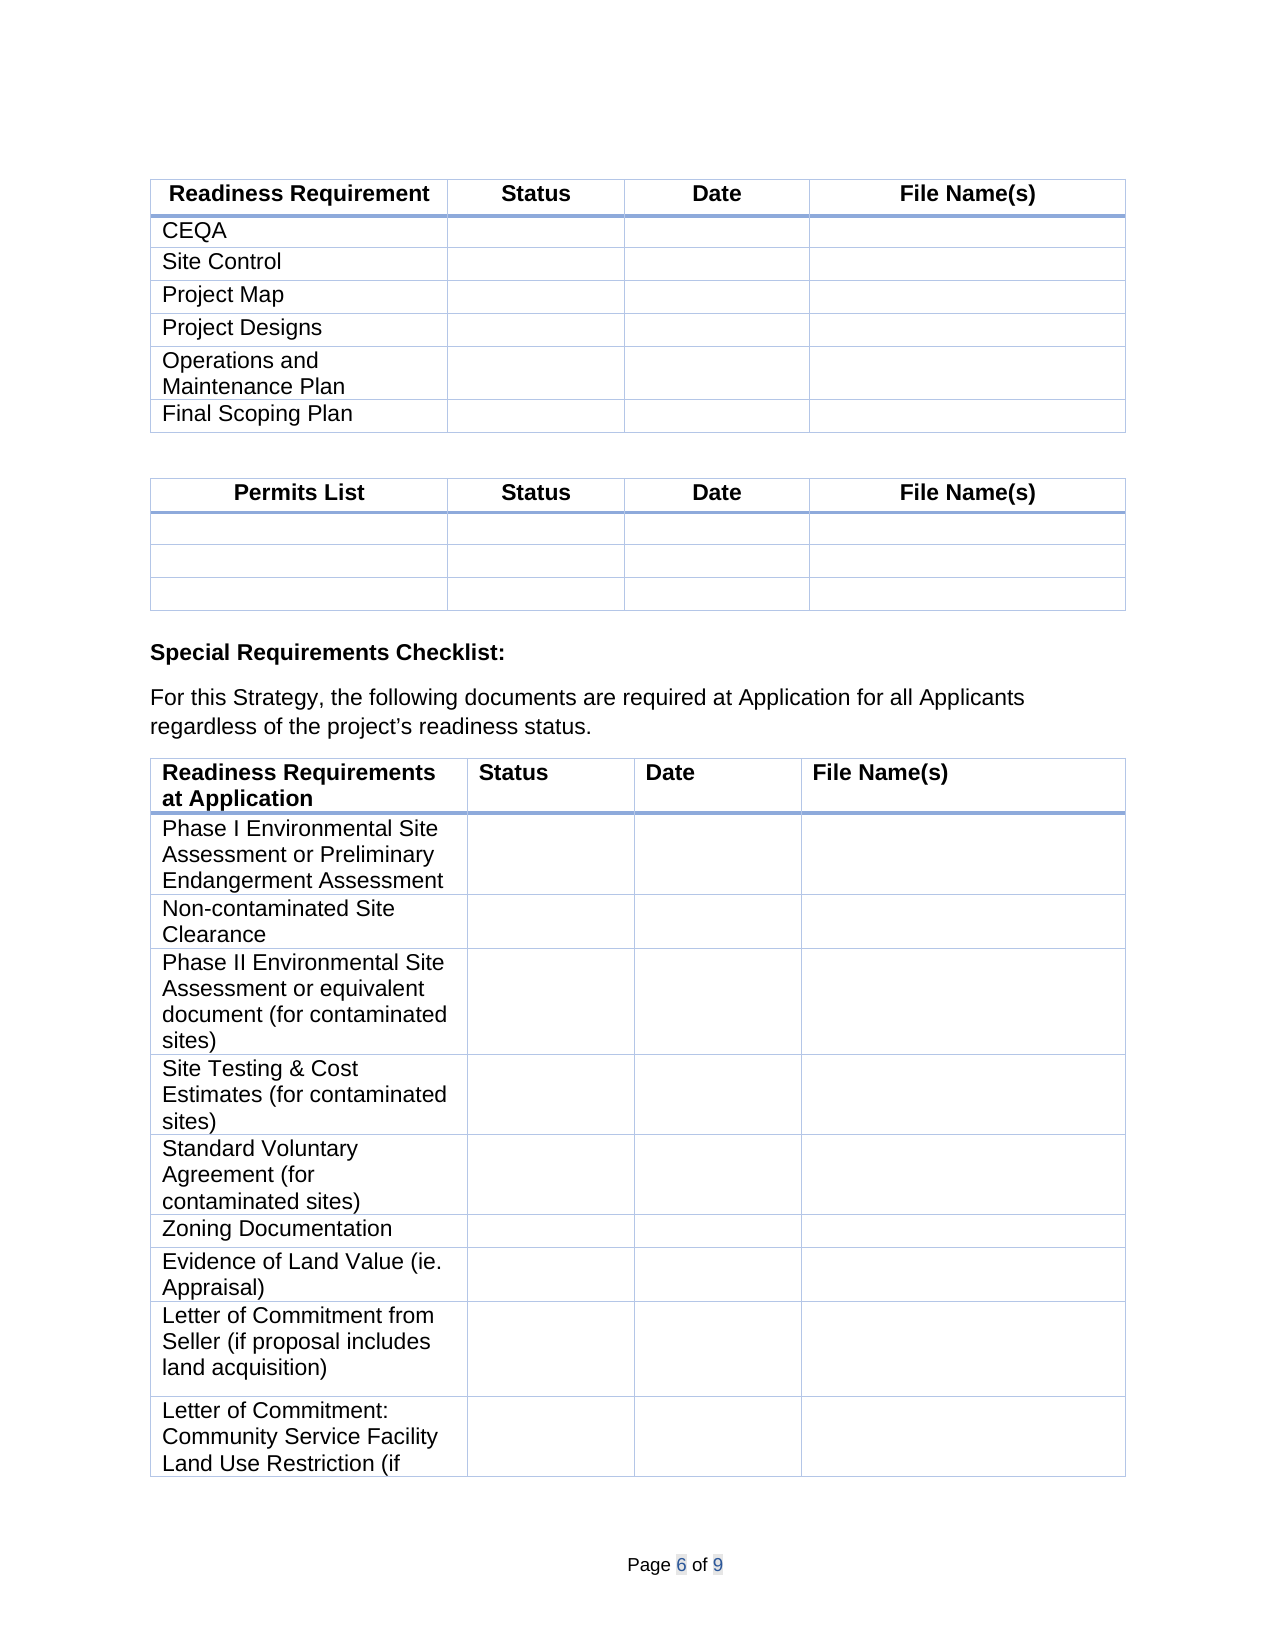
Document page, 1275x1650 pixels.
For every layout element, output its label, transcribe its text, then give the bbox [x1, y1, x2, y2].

table_cell [448, 314, 624, 346]
table_cell [468, 1215, 634, 1247]
table_header File Name(s) [810, 479, 1125, 511]
table_cell [625, 281, 809, 313]
table_cell [635, 1135, 801, 1214]
table_cell [625, 347, 809, 399]
table_cell [802, 1055, 1125, 1134]
table_cell [810, 400, 1125, 432]
table_cell [468, 1397, 634, 1476]
table_cell [448, 347, 624, 399]
table_cell [802, 1302, 1125, 1396]
table_cell [802, 1248, 1125, 1301]
table_cell [468, 1302, 634, 1396]
table_cell Evidence of Land Value (ie. Appraisal) [151, 1248, 467, 1301]
table_cell [635, 815, 801, 894]
table_cell [635, 895, 801, 947]
table_header Status [448, 479, 624, 511]
table_cell [802, 815, 1125, 894]
table_cell Site Control [151, 248, 447, 280]
table_cell [802, 895, 1125, 947]
table_header Permits List [151, 479, 447, 511]
table_cell [448, 281, 624, 313]
table_cell [625, 578, 809, 609]
table_header File Name(s) [810, 180, 1125, 214]
table_cell [625, 545, 809, 577]
table_cell [151, 578, 447, 609]
table_cell CEQA [151, 218, 447, 247]
table_cell [810, 514, 1125, 544]
table_cell Non-contaminated Site Clearance [151, 895, 467, 947]
table_cell [468, 895, 634, 947]
table_cell [635, 1397, 801, 1476]
table_cell [635, 1302, 801, 1396]
table_cell [625, 314, 809, 346]
table_cell [810, 281, 1125, 313]
text For this Strategy, the following documents are required at Application for all Applicants regardless of the project’s readiness status. [150, 684, 1125, 739]
table_cell [635, 1248, 801, 1301]
table_cell [448, 218, 624, 247]
table_cell Site Testing & Cost Estimates (for contaminated sites) [151, 1055, 467, 1134]
table_cell [635, 1215, 801, 1247]
table_header Readiness Requirement [151, 180, 447, 214]
table_cell [810, 347, 1125, 399]
table_cell [468, 1248, 634, 1301]
table_cell [802, 1215, 1125, 1247]
table_cell Zoning Documentation [151, 1215, 467, 1247]
table_cell Project Map [151, 281, 447, 313]
table_cell [625, 218, 809, 247]
table_cell [810, 545, 1125, 577]
table_cell [635, 949, 801, 1054]
text Special Requirements Checklist: [150, 639, 1125, 665]
table_header Readiness Requirements at Application [151, 759, 467, 811]
table_cell [468, 815, 634, 894]
table_cell Operations and Maintenance Plan [151, 347, 447, 399]
table_cell [468, 1055, 634, 1134]
table_cell Project Designs [151, 314, 447, 346]
table_cell Phase II Environmental Site Assessment or equivalent document (for contaminated sites) [151, 949, 467, 1054]
table_header Status [448, 180, 624, 214]
table_cell [802, 949, 1125, 1054]
table_cell [810, 218, 1125, 247]
table_cell Phase I Environmental Site Assessment or Preliminary Endangerment Assessment [151, 815, 467, 894]
table_cell [802, 1135, 1125, 1214]
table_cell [151, 1397, 467, 1476]
table_cell [625, 514, 809, 544]
table_cell [810, 248, 1125, 280]
table_cell [468, 1135, 634, 1214]
table_cell [810, 314, 1125, 346]
table_cell Letter of Commitment from Seller (if proposal includes land acquisition) [151, 1302, 467, 1396]
table_cell [635, 1055, 801, 1134]
table_cell [448, 578, 624, 609]
table_cell [448, 514, 624, 544]
table_cell [625, 400, 809, 432]
table_cell [802, 1397, 1125, 1476]
table_cell [448, 400, 624, 432]
table_cell [625, 248, 809, 280]
table_cell Standard Voluntary Agreement (for contaminated sites) [151, 1135, 467, 1214]
table_cell [810, 578, 1125, 609]
table_header File Name(s) [802, 759, 1125, 811]
table_header Date [625, 180, 809, 214]
table_cell Final Scoping Plan [151, 400, 447, 432]
table_cell [448, 248, 624, 280]
table_cell [468, 949, 634, 1054]
table_cell [448, 545, 624, 577]
table_cell [151, 545, 447, 577]
table_header Date [625, 479, 809, 511]
table_header Date [635, 759, 801, 811]
table_cell [151, 514, 447, 544]
table_header Status [468, 759, 634, 811]
